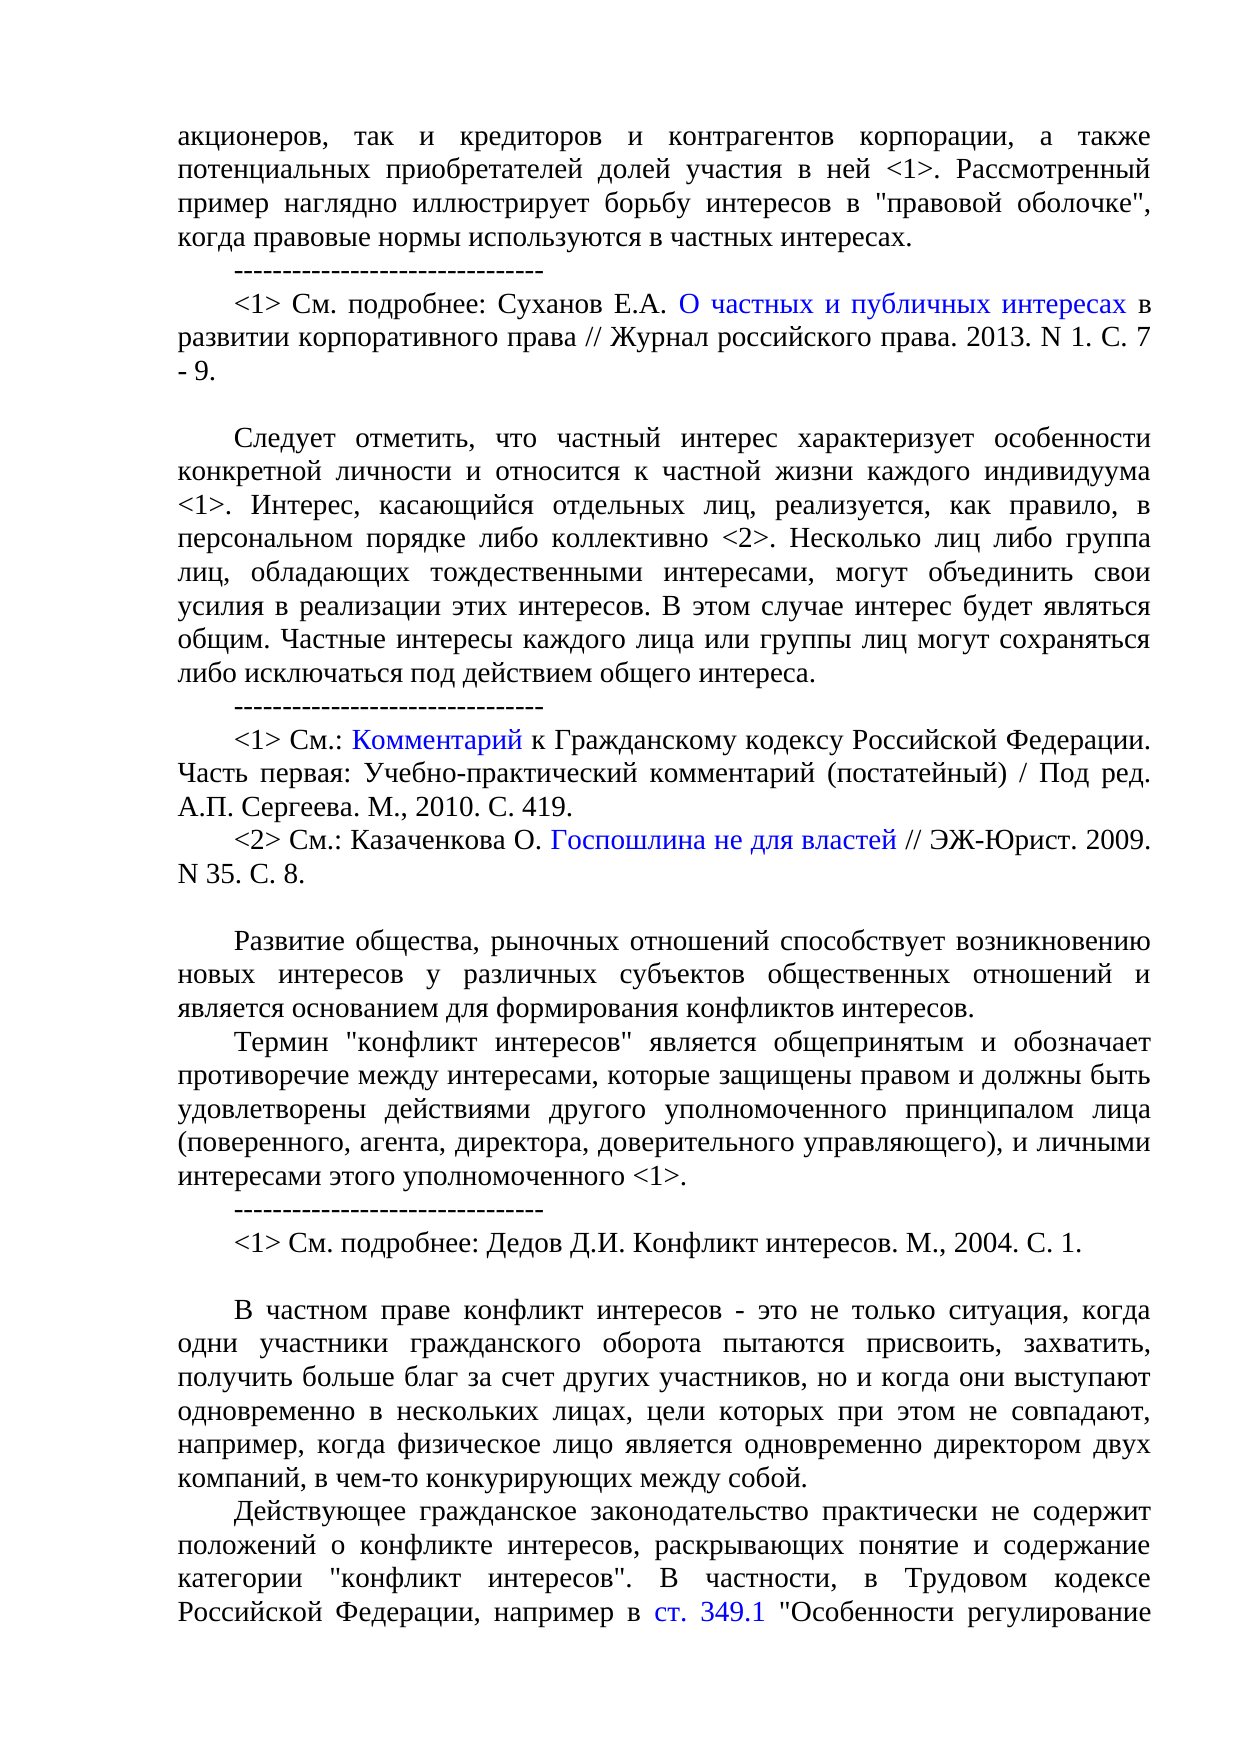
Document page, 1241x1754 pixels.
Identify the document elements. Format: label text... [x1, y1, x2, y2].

text В частном праве конфликт интересов - это не только ситуация, когда одни участники гражданского оборота пытаются присвоить, захватить, получить больше благ за счет других участников, но и когда они выступают одновременно в нескольких лицах, цели которых при этом не совпадают, например, когда физическое лицо является одновременно директором двух компаний, в чем-то конкурирующих между собой. [177, 1292, 1152, 1493]
text -------------------------------- [177, 252, 1152, 286]
text <1> См. подробнее: Дедов Д.И. Конфликт интересов. М., 2004. С. 1. [177, 1225, 1152, 1258]
text Следует отметить, что частный интерес характеризует особенности конкретной личности и относится к частной жизни каждого индивидуума <1>. Интерес, касающийся отдельных лиц, реализуется, как правило, в персональном порядке либо коллективно <2>. Несколько лиц либо группа лиц, обладающих тождественными интересами, могут объединить свои усилия в реализации этих интересов. В этом случае интерес будет являться общим. Частные интересы каждого лица или группы лиц могут сохраняться либо исключаться под действием общего интереса. [177, 420, 1152, 688]
text <1> См.: Комментарий к Гражданскому кодексу Российской Федерации. Часть первая: Учебно-практический комментарий (постатейный) / Под ред. А.П. Сергеева. М., 2010. С. 419. [177, 722, 1152, 822]
text <1> См. подробнее: Суханов Е.А. О частных и публичных интересах в развитии корпоративного права // Журнал российского права. 2013. N 1. С. 7 - 9. [177, 286, 1152, 386]
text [177, 118, 1152, 252]
text Развитие общества, рыночных отношений способствует возникновению новых интересов у различных субъектов общественных отношений и является основанием для формирования конфликтов интересов. [177, 923, 1152, 1024]
text -------------------------------- [177, 688, 1152, 722]
text -------------------------------- [177, 1191, 1152, 1225]
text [177, 1493, 1152, 1627]
text <2> См.: Казаченкова О. Госпошлина не для властей // ЭЖ-Юрист. 2009. N 35. С. 8. [177, 822, 1152, 889]
text Термин "конфликт интересов" является общепринятым и обозначает противоречие между интересами, которые защищены правом и должны быть удовлетворены действиями другого уполномоченного принципалом лица (поверенного, агента, директора, доверительного управляющего), и личными интересами этого уполномоченного <1>. [177, 1024, 1152, 1191]
